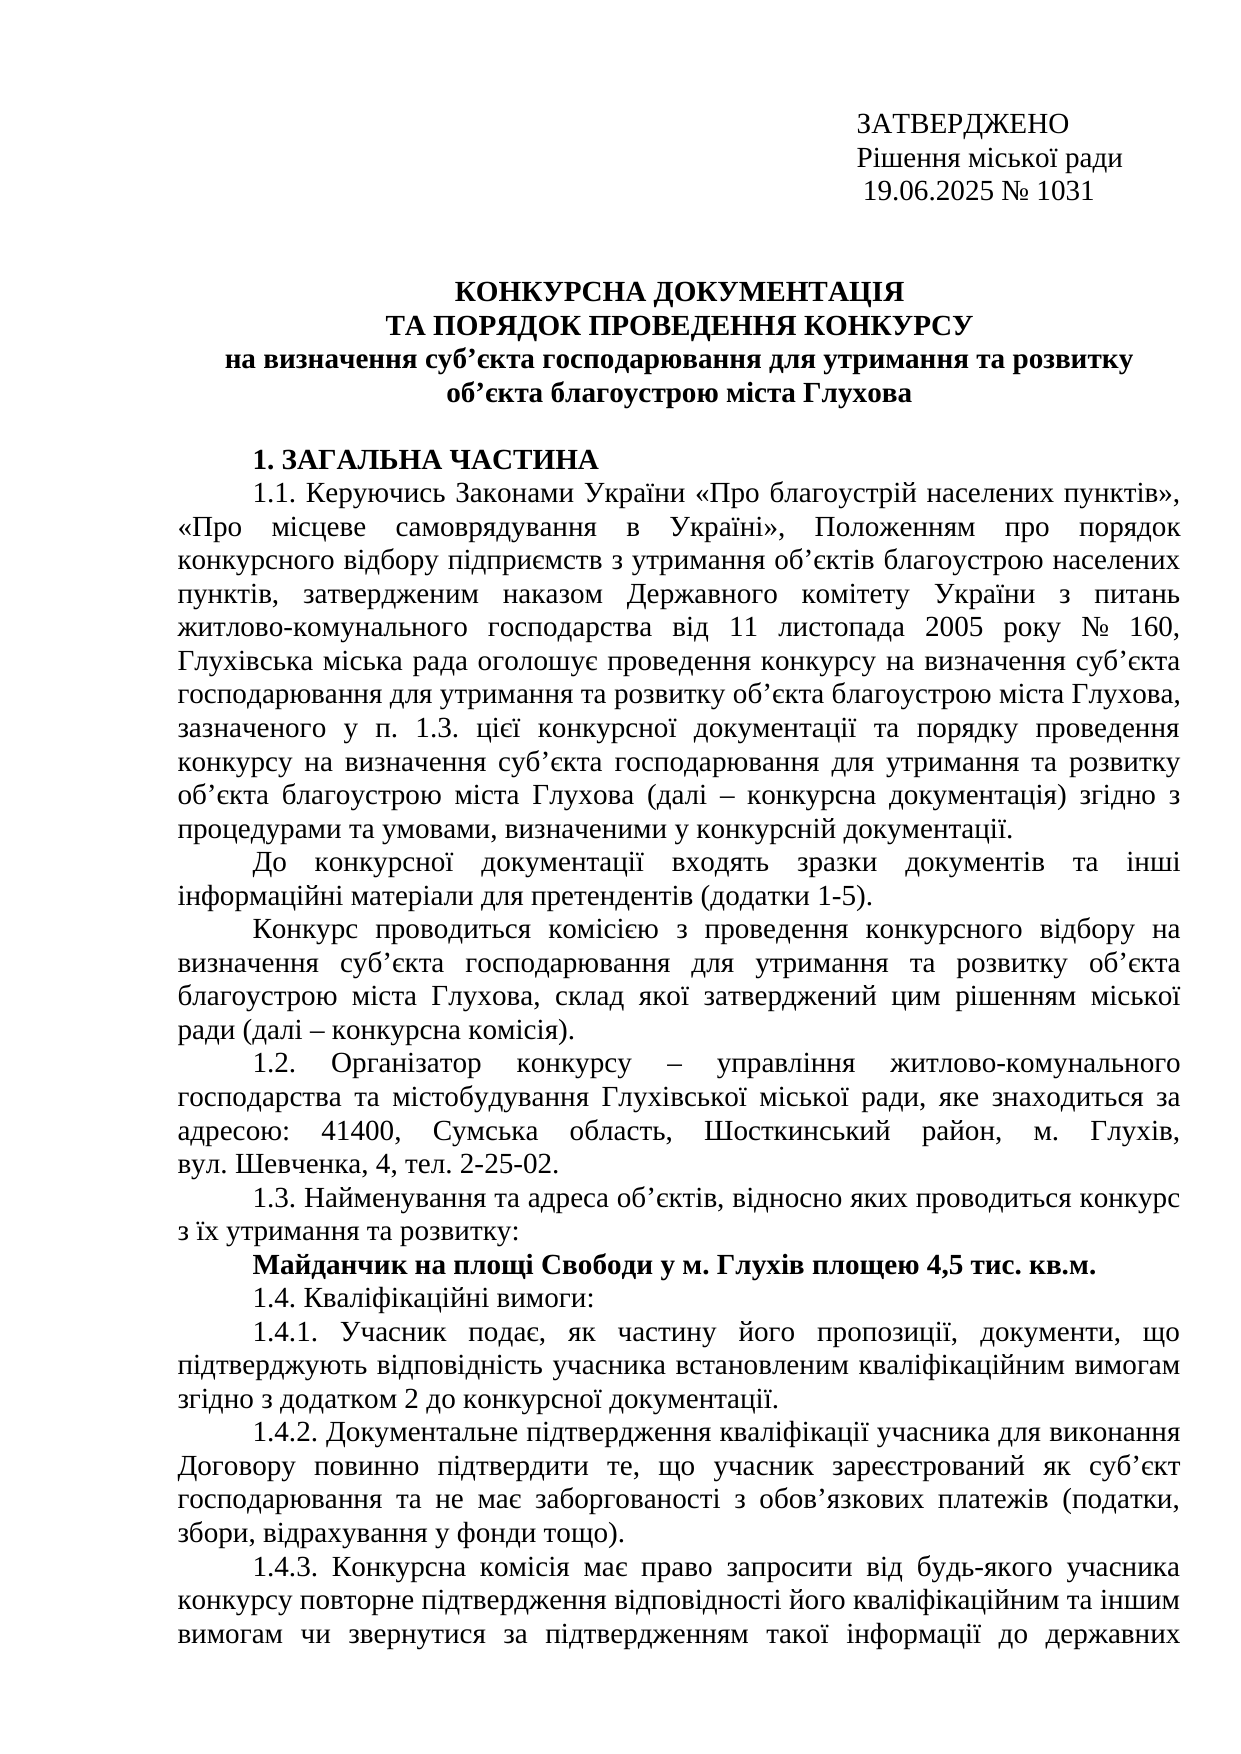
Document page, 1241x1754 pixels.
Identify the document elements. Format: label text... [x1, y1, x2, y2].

text на визначення суб’єкта господарювання для утримання та розвитку об’єкта благоустрою міста Глухова [177, 341, 1181, 408]
text Рішення міської ради [856, 140, 1181, 173]
text КОНКУРСНА ДОКУМЕНТАЦІЯ [177, 274, 1181, 308]
text 1.4.1. Учасник подає, як частину його пропозиції, документи, що підтверджують відповідність учасника встановленим кваліфікаційним вимогам згідно з додатком 2 до конкурсної документації. [177, 1314, 1181, 1414]
text До конкурсної документації входять зразки документів та інші інформаційні матеріали для претендентів (додатки 1-5). [177, 844, 1181, 911]
text 1.3. Найменування та адреса об’єктів, відносно яких проводиться конкурс з їх утримання та розвитку: [177, 1180, 1181, 1247]
text Конкурс проводиться комісією з проведення конкурсного відбору на визначення суб’єкта господарювання для утримання та розвитку об’єкта благоустрою міста Глухова, склад якої затверджений цим рішенням міської ради (далі – конкурсна комісія). [177, 911, 1181, 1046]
text 1.4. Кваліфікаційні вимоги: [177, 1280, 1181, 1314]
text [177, 1549, 1181, 1649]
text ТА ПОРЯДОК ПРОВЕДЕННЯ КОНКУРСУ [177, 308, 1181, 341]
text 1.4.2. Документальне підтвердження кваліфікації учасника для виконання Договору повинно підтвердити те, що учасник зареєстрований як суб’єкт господарювання та не має заборгованості з обов’язкових платежів (податки, збори, відрахування у фонди тощо). [177, 1414, 1181, 1549]
text 19.06.2025 № 1031 [177, 173, 1181, 207]
text 1.1. Керуючись Законами України «Про благоустрій населених пунктів», «Про місцеве самоврядування в Україні», Положенням про порядок конкурсного відбору підприємств з утримання об’єктів благоустрою населених пунктів, затвердженим наказом Державного комітету України з питань житлово-комунального господарства від 11 листопада 2005 року № 160, Глухівська міська рада оголошує проведення конкурсу на визначення суб’єкта господарювання для утримання та розвитку об’єкта благоустрою міста Глухова, зазначеного у п. 1.3. цієї конкурсної документації та порядку проведення конкурсу на визначення суб’єкта господарювання для утримання та розвитку об’єкта благоустрою міста Глухова (далі – конкурсна документація) згідно з процедурами та умовами, визначеними у конкурсній документації. [177, 475, 1181, 844]
text 1. ЗАГАЛЬНА ЧАСТИНА [177, 442, 1181, 475]
text ЗАТВЕРДЖЕНО [856, 106, 1181, 140]
text Майданчик на площі Свободи у м. Глухів площею 4,5 тис. кв.м. [177, 1247, 1181, 1280]
text 1.2. Організатор конкурсу – управління житлово-комунального господарства та містобудування Глухівської міської ради, яке знаходиться за адресою: 41400, Сумська область, Шосткинський район, м. Глухів, вул. Шевченка, 4, тел. 2-25-02. [177, 1046, 1181, 1180]
